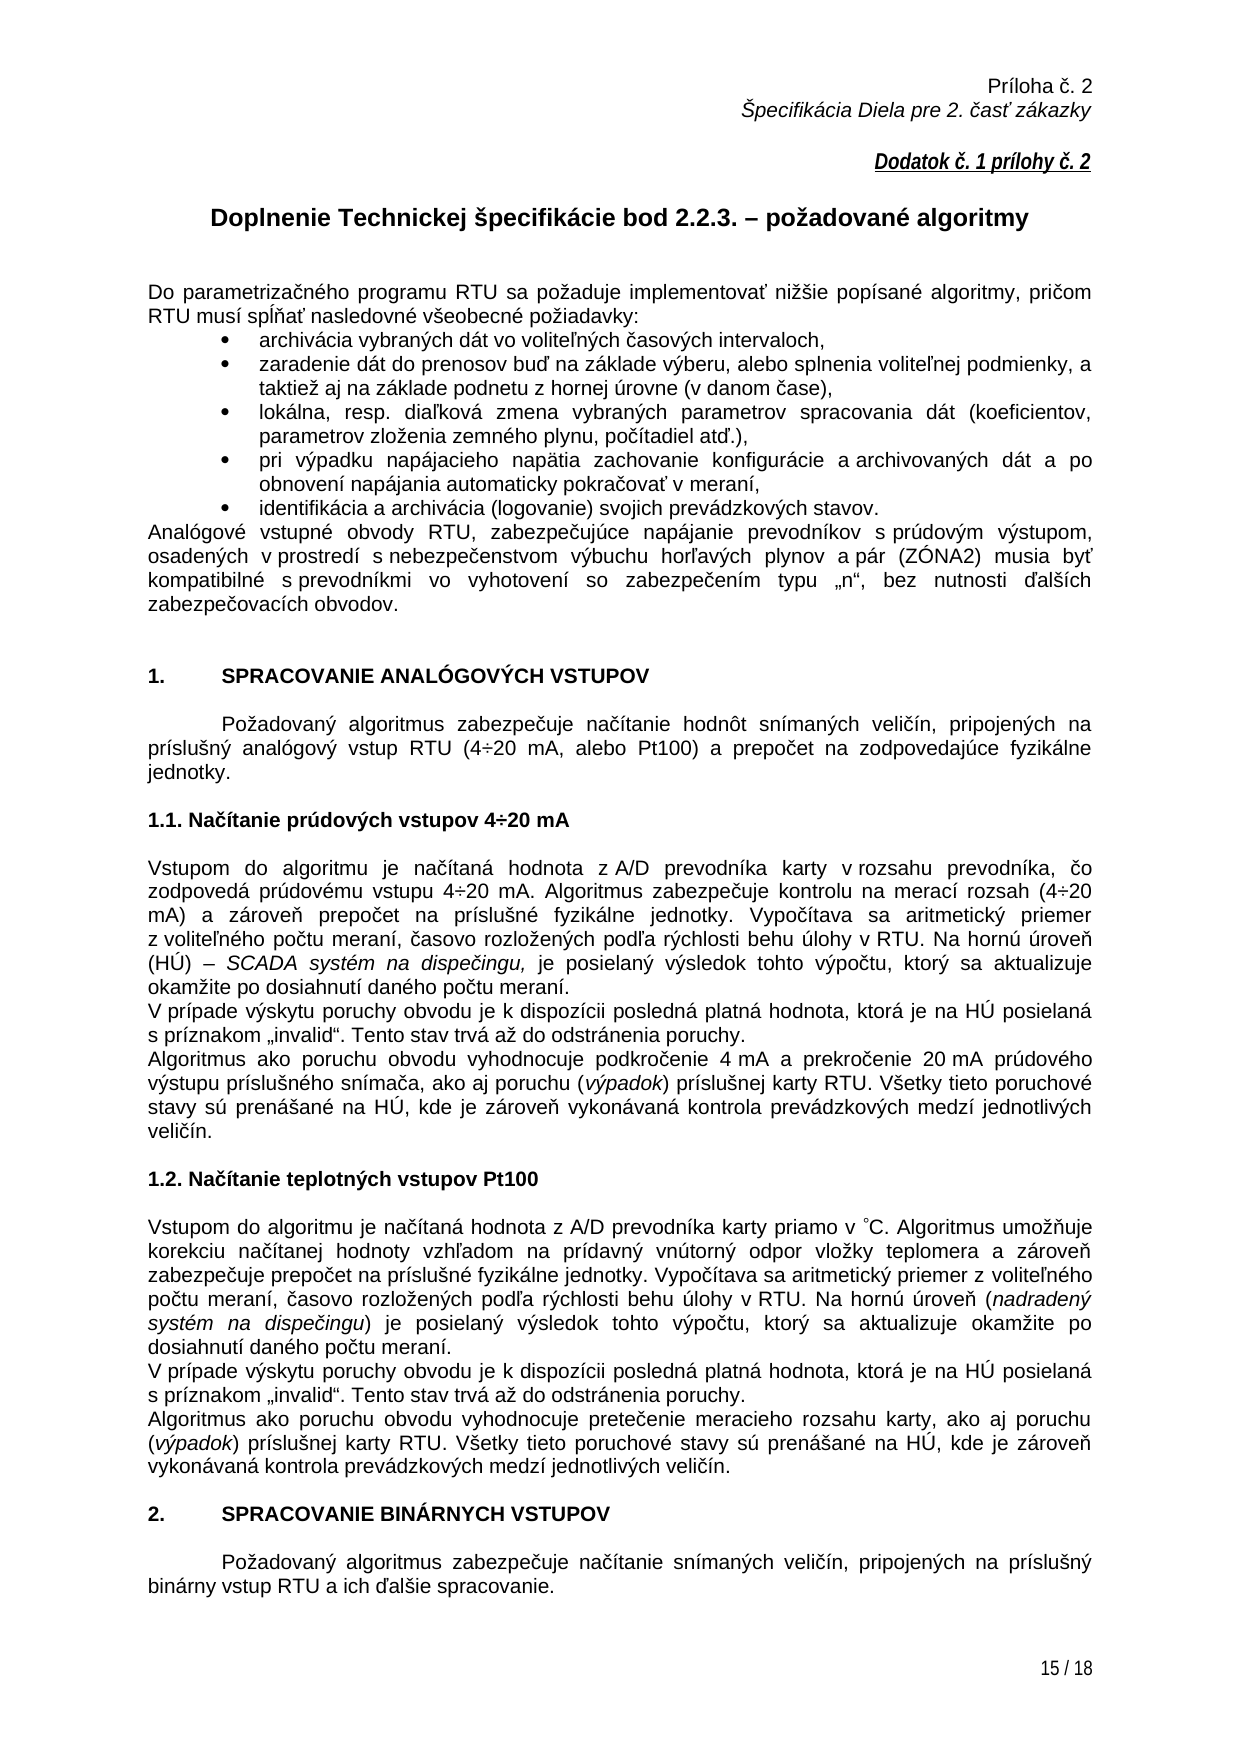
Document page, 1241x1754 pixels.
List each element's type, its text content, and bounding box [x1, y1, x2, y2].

text Vstupom do algoritmu je načítaná hodnota z A/D prevodníka karty priamo v C. Algoritmus umožňuje korekciu načítanej hodnoty vzhľadom na prídavný vnútorný odpor vložky teplomera a zároveň zabezpečuje prepočet na príslušné fyzikálne jednotky. Vypočítava sa aritmetický priemer z voliteľného počtu meraní, časovo rozložených podľa rýchlosti behu úlohy v RTU. Na hornú úroveň (nadradený systém na dispečingu) je posielaný výsledok tohto výpočtu, ktorý sa aktualizuje okamžite po dosiahnutí daného počtu meraní. [148, 1215, 1093, 1358]
text 1. spracovanie analógových vstupov [148, 664, 1093, 688]
text Požadovaný algoritmus zabezpečuje načítanie snímaných veličín, pripojených na príslušný binárny vstup RTU a ich ďalšie spracovanie. [148, 1550, 1093, 1598]
text Požadovaný algoritmus zabezpečuje načítanie hodnôt snímaných veličín, pripojených na príslušný analógový vstup RTU (4÷20 mA, alebo Pt100) a prepočet na zodpovedajúce fyzikálne jednotky. [148, 712, 1093, 783]
text Dodatok č. 1 prílohy č. 2 [151, 148, 1093, 174]
list pri výpadku napájacieho napätia zachovanie konfigurácie a archivovaných dát a po obnovení napájania automaticky pokračovať v meraní, [221, 448, 1093, 496]
text Doplnenie Technickej špecifikácie bod 2.2.3. – požadované algoritmy [148, 203, 1093, 232]
text Do parametrizačného programu RTU sa požaduje implementovať nižšie popísané algoritmy, pričom RTU musí spĺňať nasledovné všeobecné požiadavky: [148, 280, 1093, 328]
text 1.1. Načítanie prúdových vstupov 4÷20 mA [148, 807, 1093, 831]
text 1.2. Načítanie teplotných vstupov Pt100 [148, 1167, 1093, 1191]
list lokálna, resp. diaľková zmena vybraných parametrov spracovania dát (koeficientov, parametrov zloženia zemného plynu, počítadiel atď.), [221, 400, 1093, 448]
list archivácia vybraných dát vo voliteľných časových intervaloch, [221, 328, 1093, 352]
text Vstupom do algoritmu je načítaná hodnota z A/D prevodníka karty v rozsahu prevodníka, čo zodpovedá prúdovému vstupu 4÷20 mA. Algoritmus zabezpečuje kontrolu na merací rozsah (4÷20 mA) a zároveň prepočet na príslušné fyzikálne jednotky. Vypočítava sa aritmetický priemer z voliteľného počtu meraní, časovo rozložených podľa rýchlosti behu úlohy v RTU. Na hornú úroveň (HÚ) – SCADA systém na dispečingu, je posielaný výsledok tohto výpočtu, ktorý sa aktualizuje okamžite po dosiahnutí daného počtu meraní. [148, 855, 1093, 999]
text Algoritmus ako poruchu obvodu vyhodnocuje podkročenie 4 mA a prekročenie 20 mA prúdového výstupu príslušného snímača, ako aj poruchu (výpadok) príslušnej karty RTU. Všetky tieto poruchové stavy sú prenášané na HÚ, kde je zároveň vykonávaná kontrola prevádzkových medzí jednotlivých veličín. [148, 1047, 1093, 1143]
list identifikácia a archivácia (logovanie) svojich prevádzkových stavov. [221, 496, 1093, 520]
text Analógové vstupné obvody RTU, zabezpečujúce napájanie prevodníkov s prúdovým výstupom, osadených v prostredí s nebezpečenstvom výbuchu horľavých plynov a pár (ZÓNA2) musia byť kompatibilné s prevodníkmi vo vyhotovení so zabezpečením typu „n“, bez nutnosti ďalších zabezpečovacích obvodov. [148, 520, 1093, 616]
text Algoritmus ako poruchu obvodu vyhodnocuje pretečenie meracieho rozsahu karty, ako aj poruchu (výpadok) príslušnej karty RTU. Všetky tieto poruchové stavy sú prenášané na HÚ, kde je zároveň vykonávaná kontrola prevádzkových medzí jednotlivých veličín. [148, 1406, 1093, 1478]
list zaradenie dát do prenosov buď na základe výberu, alebo splnenia voliteľnej podmienky, a taktiež aj na základe podnetu z hornej úrovne (v danom čase), [221, 352, 1093, 400]
text 2. spracovanie BINÁRNYCH VSTUPOV [148, 1502, 1093, 1526]
text V prípade výskytu poruchy obvodu je k dispozícii posledná platná hodnota, ktorá je na HÚ posielaná s príznakom „invalid“. Tento stav trvá až do odstránenia poruchy. [148, 1358, 1093, 1406]
text V prípade výskytu poruchy obvodu je k dispozícii posledná platná hodnota, ktorá je na HÚ posielaná s príznakom „invalid“. Tento stav trvá až do odstránenia poruchy. [148, 999, 1093, 1047]
